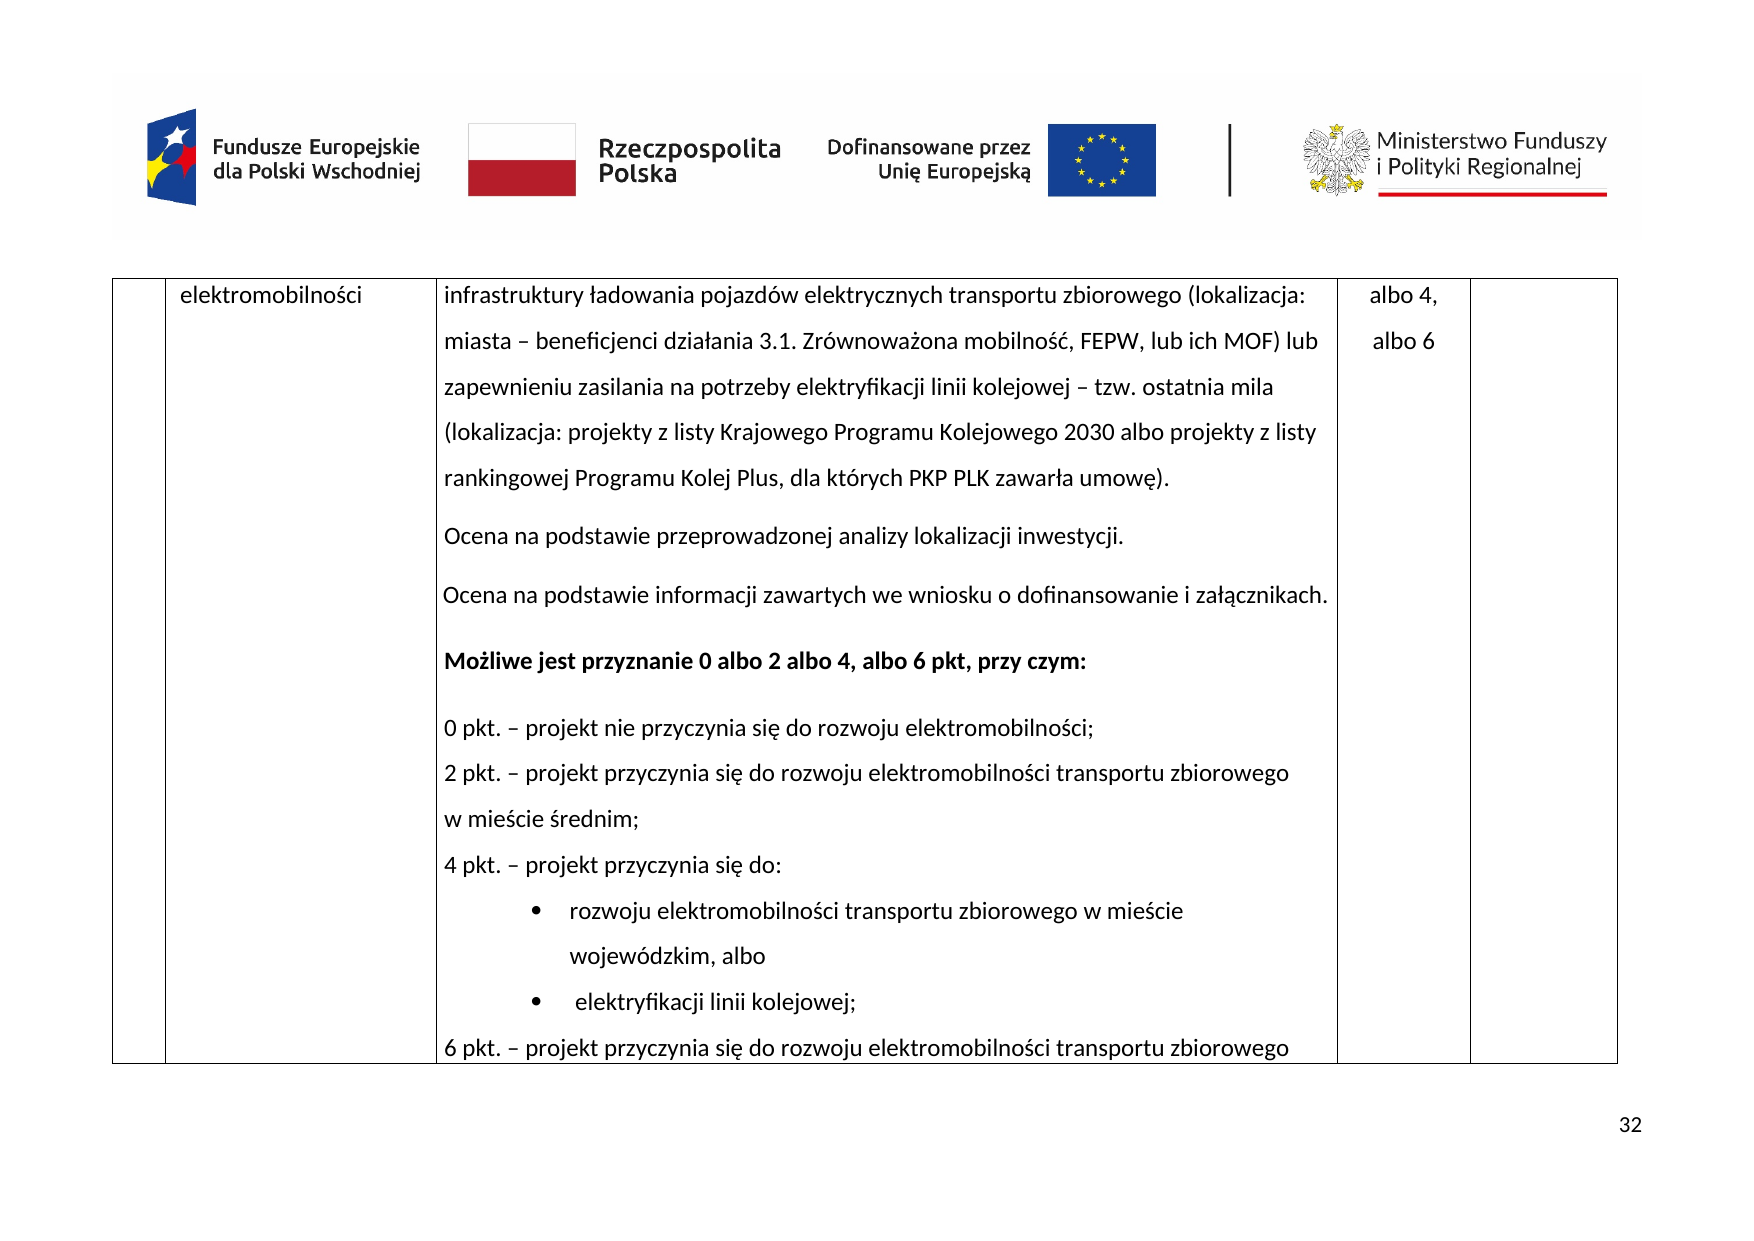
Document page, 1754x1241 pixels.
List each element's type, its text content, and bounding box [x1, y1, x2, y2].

table_cell 0 [1471, 279, 1617, 1062]
table_cell [113, 279, 165, 1062]
table_cell 0, albo 2, albo 4, albo 6 [1338, 279, 1470, 1062]
picture [112, 73, 1642, 240]
table_cell Projekt przyczynia się do rozwoju elektromobilności [166, 279, 436, 1062]
